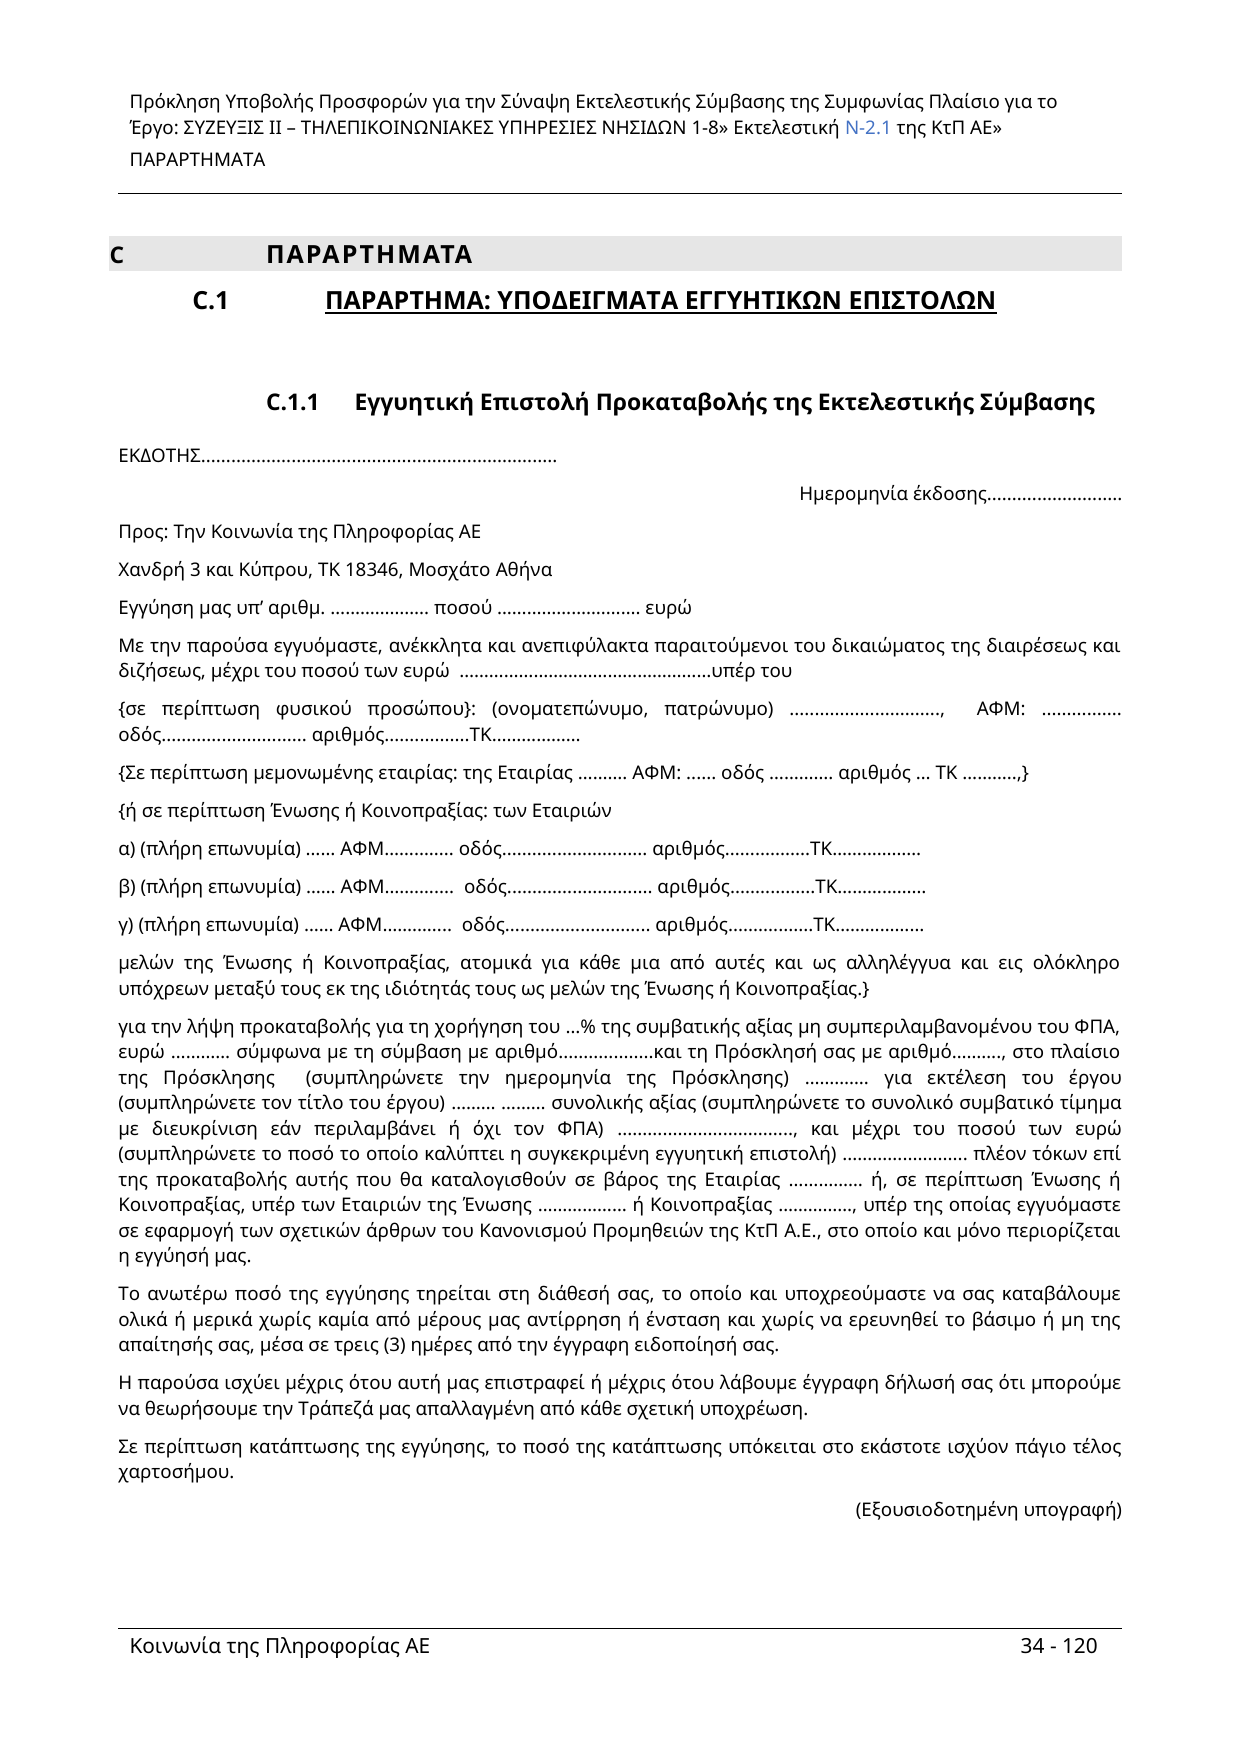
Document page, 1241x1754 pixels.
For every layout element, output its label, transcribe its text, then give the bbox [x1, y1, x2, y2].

text Εγγύηση μας υπ’ αριθμ. ……………….. ποσού ………………….……. ευρώ [118, 594, 1122, 620]
text Με την παρούσα εγγυόμαστε, ανέκκλητα και ανεπιφύλακτα παραιτούμενοι του δικαιώματος της διαιρέσεως και διζήσεως, μέχρι του ποσού των ευρώ ……………………………………………υπέρ του [118, 632, 1122, 683]
text για την λήψη προκαταβολής για τη χορήγηση του …% της συμβατικής αξίας μη συμπεριλαμβανομένου του ΦΠΑ, ευρώ ………… σύμφωνα με τη σύμβαση με αριθμό...................και τη Πρόσκλησή σας με αριθμό………., στο πλαίσιο της Πρόσκλησης (συμπληρώνετε την ημερομηνία της Πρόσκλησης) …………. για εκτέλεση του έργου (συμπληρώνετε τον τίτλο του έργου) ……… ……… συνολικής αξίας (συμπληρώνετε το συνολικό συμβατικό τίμημα με διευκρίνιση εάν περιλαμβάνει ή όχι τον ΦΠΑ) ..................................., και μέχρι του ποσού των ευρώ (συμπληρώνετε το ποσό το οποίο καλύπτει η συγκεκριμένη εγγυητική επιστολή) ......................... πλέον τόκων επί της προκαταβολής αυτής που θα καταλογισθούν σε βάρος της Εταιρίας …………… ή, σε περίπτωση Ένωσης ή Κοινοπραξίας, υπέρ των Εταιριών της Ένωσης ……………… ή Κοινοπραξίας ……………, υπέρ της οποίας εγγυόμαστε σε εφαρμογή των σχετικών άρθρων του Κανονισμού Προμηθειών της ΚτΠ Α.Ε., στο οποίο και μόνο περιορίζεται η εγγύησή μας. [118, 1013, 1122, 1268]
text {σε περίπτωση φυσικού προσώπου}: (ονοματεπώνυμο, πατρώνυμο) .............................., ΑΦΜ: ................ οδός............................. αριθμός.................ΤΚ……………… [118, 696, 1122, 747]
text Το ανωτέρω ποσό της εγγύησης τηρείται στη διάθεσή σας, το οποίο και υποχρεούμαστε να σας καταβάλουμε ολικά ή μερικά χωρίς καμία από μέρους μας αντίρρηση ή ένσταση και χωρίς να ερευνηθεί το βάσιμο ή μη της απαίτησής σας, μέσα σε τρεις (3) ημέρες από την έγγραφη ειδοποίησή σας. [118, 1281, 1122, 1357]
subtitle ΠΑΡΑΡΤΗΜΑ: ΥΠΟΔΕΙΓΜΑΤΑ ΕΓΓΥΗΤΙΚΩΝ ΕΠΙΣΤΟΛΩΝ [192, 283, 1122, 317]
text Προς: Την Κοινωνία της Πληροφορίας ΑΕ [118, 518, 1122, 544]
text ΕΚΔΟΤΗΣ....................................................................... [118, 442, 1122, 468]
text β) (πλήρη επωνυμία) …… ΑΦΜ…….….... οδός............................. αριθμός.................ΤΚ……………… [118, 873, 1122, 899]
text Ημερομηνία έκδοσης........................... [118, 480, 1122, 506]
text α) (πλήρη επωνυμία) …… ΑΦΜ…….….... οδός............................. αριθμός.................ΤΚ……………… [118, 835, 1122, 861]
text Χανδρή 3 και Κύπρου, ΤΚ 18346, Μοσχάτο Αθήνα [118, 556, 1122, 582]
text (Εξουσιοδοτημένη υπογραφή) [118, 1497, 1122, 1522]
text μελών της Ένωσης ή Κοινοπραξίας, ατομικά για κάθε μια από αυτές και ως αλληλέγγυα και εις ολόκληρο υπόχρεων μεταξύ τους εκ της ιδιότητάς τους ως μελών της Ένωσης ή Κοινοπραξίας.} [118, 949, 1122, 1000]
text {ή σε περίπτωση Ένωσης ή Κοινοπραξίας: των Εταιριών [118, 797, 1122, 823]
text Σε περίπτωση κατάπτωσης της εγγύησης, το ποσό της κατάπτωσης υπόκειται στο εκάστοτε ισχύον πάγιο τέλος χαρτοσήμου. [118, 1433, 1122, 1484]
subtitle Εγγυητική Επιστολή Προκαταβολής της Εκτελεστικής Σύμβασης [266, 386, 1122, 417]
text γ) (πλήρη επωνυμία) …… ΑΦΜ…….….... οδός............................. αριθμός.................ΤΚ……………… [118, 911, 1122, 937]
text Η παρούσα ισχύει μέχρις ότου αυτή μας επιστραφεί ή μέχρις ότου λάβουμε έγγραφη δήλωσή σας ότι μπορούμε να θεωρήσουμε την Τράπεζά μας απαλλαγμένη από κάθε σχετική υποχρέωση. [118, 1370, 1122, 1421]
text {Σε περίπτωση μεμονωμένης εταιρίας: της Εταιρίας ………. ΑΦΜ: ...... οδός …………. αριθμός … ΤΚ ………..,} [118, 759, 1122, 785]
subtitle ΠΑΡΑΡΤΗΜΑΤΑ [109, 236, 1122, 271]
